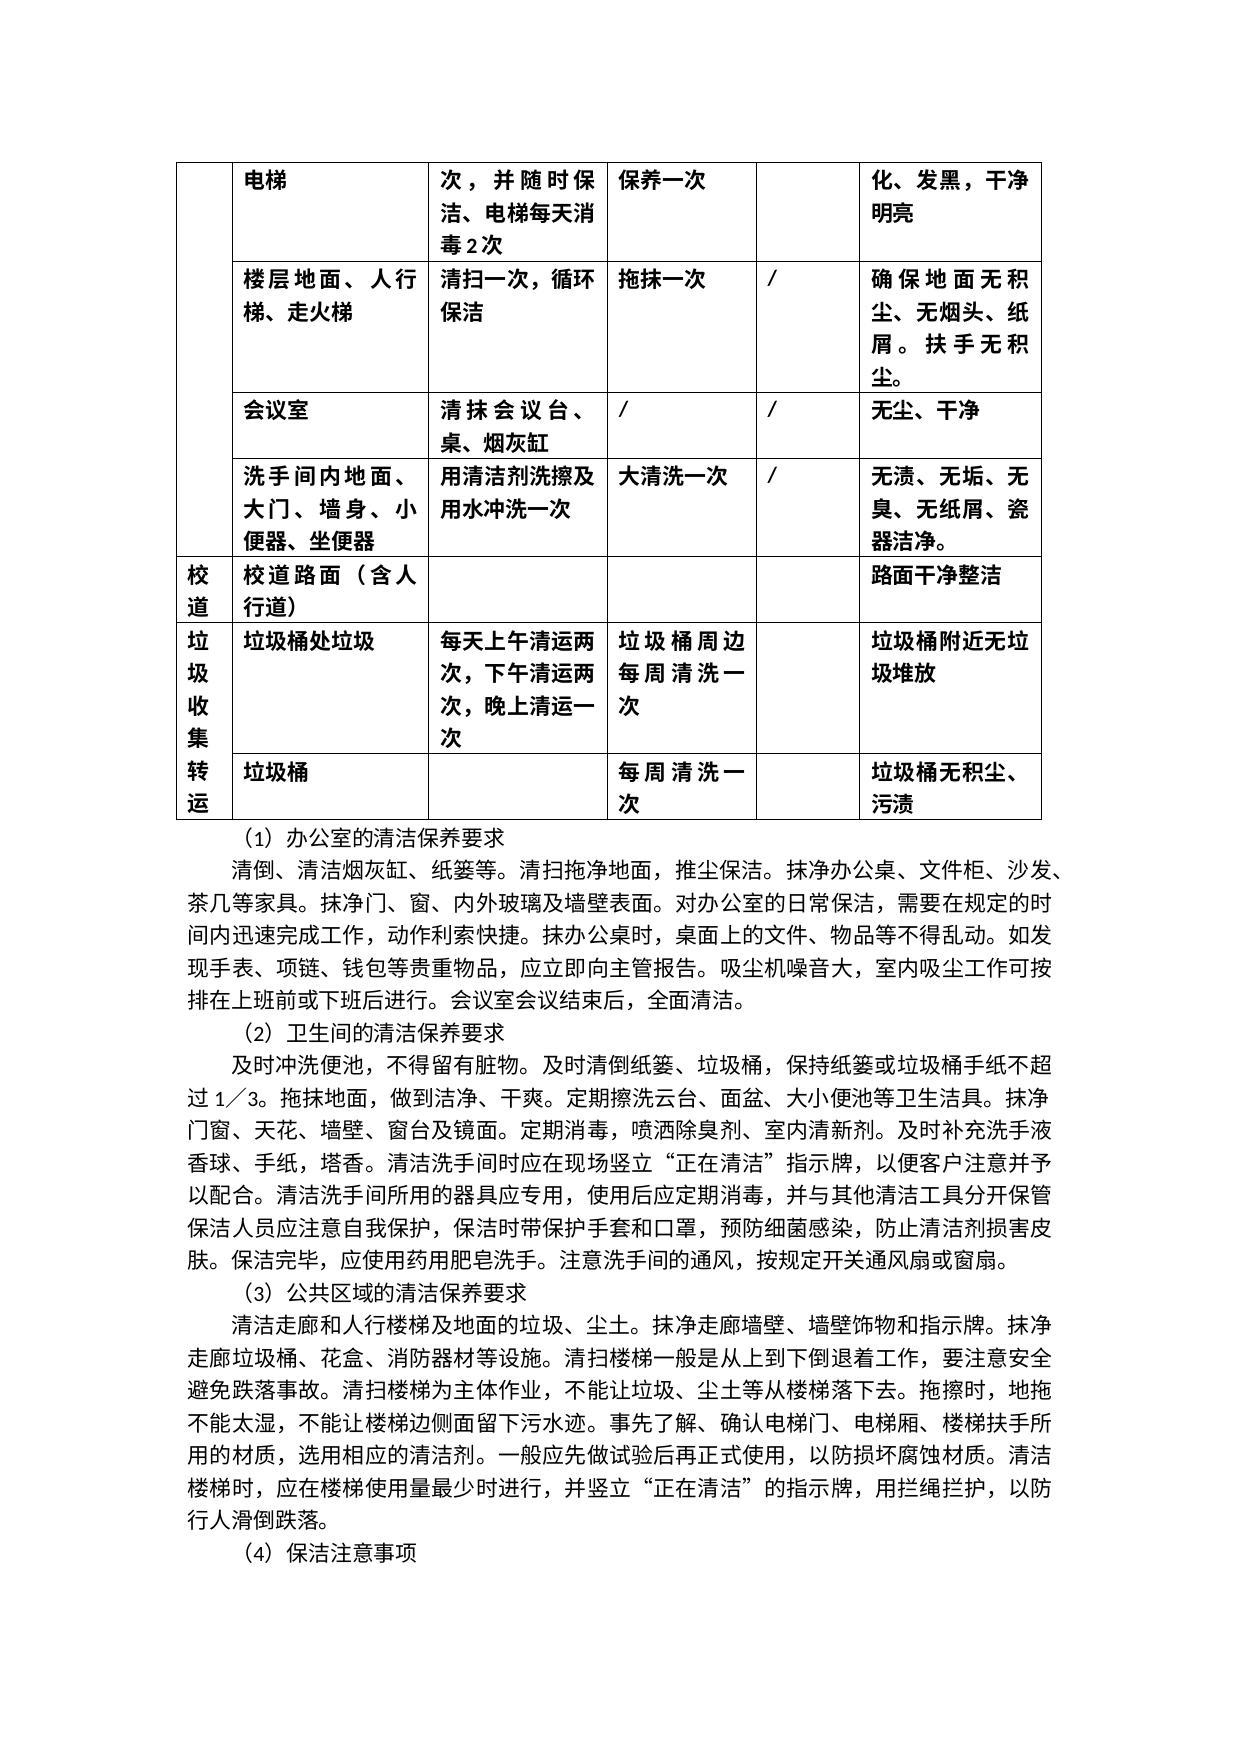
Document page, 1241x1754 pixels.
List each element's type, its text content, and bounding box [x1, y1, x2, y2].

text 清倒、清洁烟灰缸、纸篓等。清扫拖净地面，推尘保洁。抹净办公桌、文件柜、沙发、茶几等家具。抹净门、窗、内外玻璃及墙壁表面。对办公室的日常保洁，需要在规定的时间内迅速完成工作，动作利索快捷。抹办公桌时，桌面上的文件、物品等不得乱动。如发现手表、项链、钱包等贵重物品，应立即向主管报告。吸尘机噪音大，室内吸尘工作可按排在上班前或下班后进行。会议室会议结束后，全面清洁。 [187, 853, 1053, 1015]
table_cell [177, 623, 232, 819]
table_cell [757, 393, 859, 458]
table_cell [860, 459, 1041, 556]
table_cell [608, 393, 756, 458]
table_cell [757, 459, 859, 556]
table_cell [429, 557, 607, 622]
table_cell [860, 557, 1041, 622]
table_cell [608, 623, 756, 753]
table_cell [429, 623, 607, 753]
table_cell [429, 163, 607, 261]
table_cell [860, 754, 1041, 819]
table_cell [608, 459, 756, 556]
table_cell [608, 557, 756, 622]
text （1）办公室的清洁保养要求 [187, 820, 1053, 853]
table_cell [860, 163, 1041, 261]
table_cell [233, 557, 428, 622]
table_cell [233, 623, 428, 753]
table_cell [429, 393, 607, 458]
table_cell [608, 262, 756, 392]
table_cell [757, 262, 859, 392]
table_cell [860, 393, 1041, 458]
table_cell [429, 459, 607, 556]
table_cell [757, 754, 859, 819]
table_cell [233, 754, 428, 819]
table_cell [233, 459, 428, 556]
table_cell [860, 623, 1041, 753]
text （2）卫生间的清洁保养要求 [187, 1015, 1053, 1048]
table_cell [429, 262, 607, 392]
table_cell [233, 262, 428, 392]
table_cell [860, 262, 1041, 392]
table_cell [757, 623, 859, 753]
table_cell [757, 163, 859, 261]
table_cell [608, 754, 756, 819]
text （3）公共区域的清洁保养要求 [187, 1275, 1053, 1308]
text （4）保洁注意事项 [187, 1535, 1053, 1568]
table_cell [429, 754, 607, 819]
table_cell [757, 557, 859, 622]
text 清洁走廊和人行楼梯及地面的垃圾、尘土。抹净走廊墙壁、墙壁饰物和指示牌。抹净走廊垃圾桶、花盒、消防器材等设施。清扫楼梯一般是从上到下倒退着工作，要注意安全，避免跌落事故。清扫楼梯为主体作业，不能让垃圾、尘土等从楼梯落下去。拖擦时，地拖不能太湿，不能让楼梯边侧面留下污水迹。事先了解、确认电梯门、电梯厢、楼梯扶手所用的材质，选用相应的清洁剂。一般应先做试验后再正式使用，以防损坏腐蚀材质。清洁楼梯时，应在楼梯使用量最少时进行，并竖立“正在清洁”的指示牌，用拦绳拦护，以防行人滑倒跌落。 [187, 1308, 1053, 1535]
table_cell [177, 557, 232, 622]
text 及时冲洗便池，不得留有脏物。及时清倒纸篓、垃圾桶，保持纸篓或垃圾桶手纸不超过1／3。拖抹地面，做到洁净、干爽。定期擦洗云台、面盆、大小便池等卫生洁具。抹净门窗、天花、墙壁、窗台及镜面。定期消毒，喷洒除臭剂、室内清新剂。及时补充洗手液、香球、手纸，塔香。清洁洗手间时应在现场竖立“正在清洁”指示牌，以便客户注意并予以配合。清洁洗手间所用的器具应专用，使用后应定期消毒，并与其他清洁工具分开保管。保洁人员应注意自我保护，保洁时带保护手套和口罩，预防细菌感染，防止清洁剂损害皮肤。保洁完毕，应使用药用肥皂洗手。注意洗手间的通风，按规定开关通风扇或窗扇。 [187, 1048, 1053, 1275]
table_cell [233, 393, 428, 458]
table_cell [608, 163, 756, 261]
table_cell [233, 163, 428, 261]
